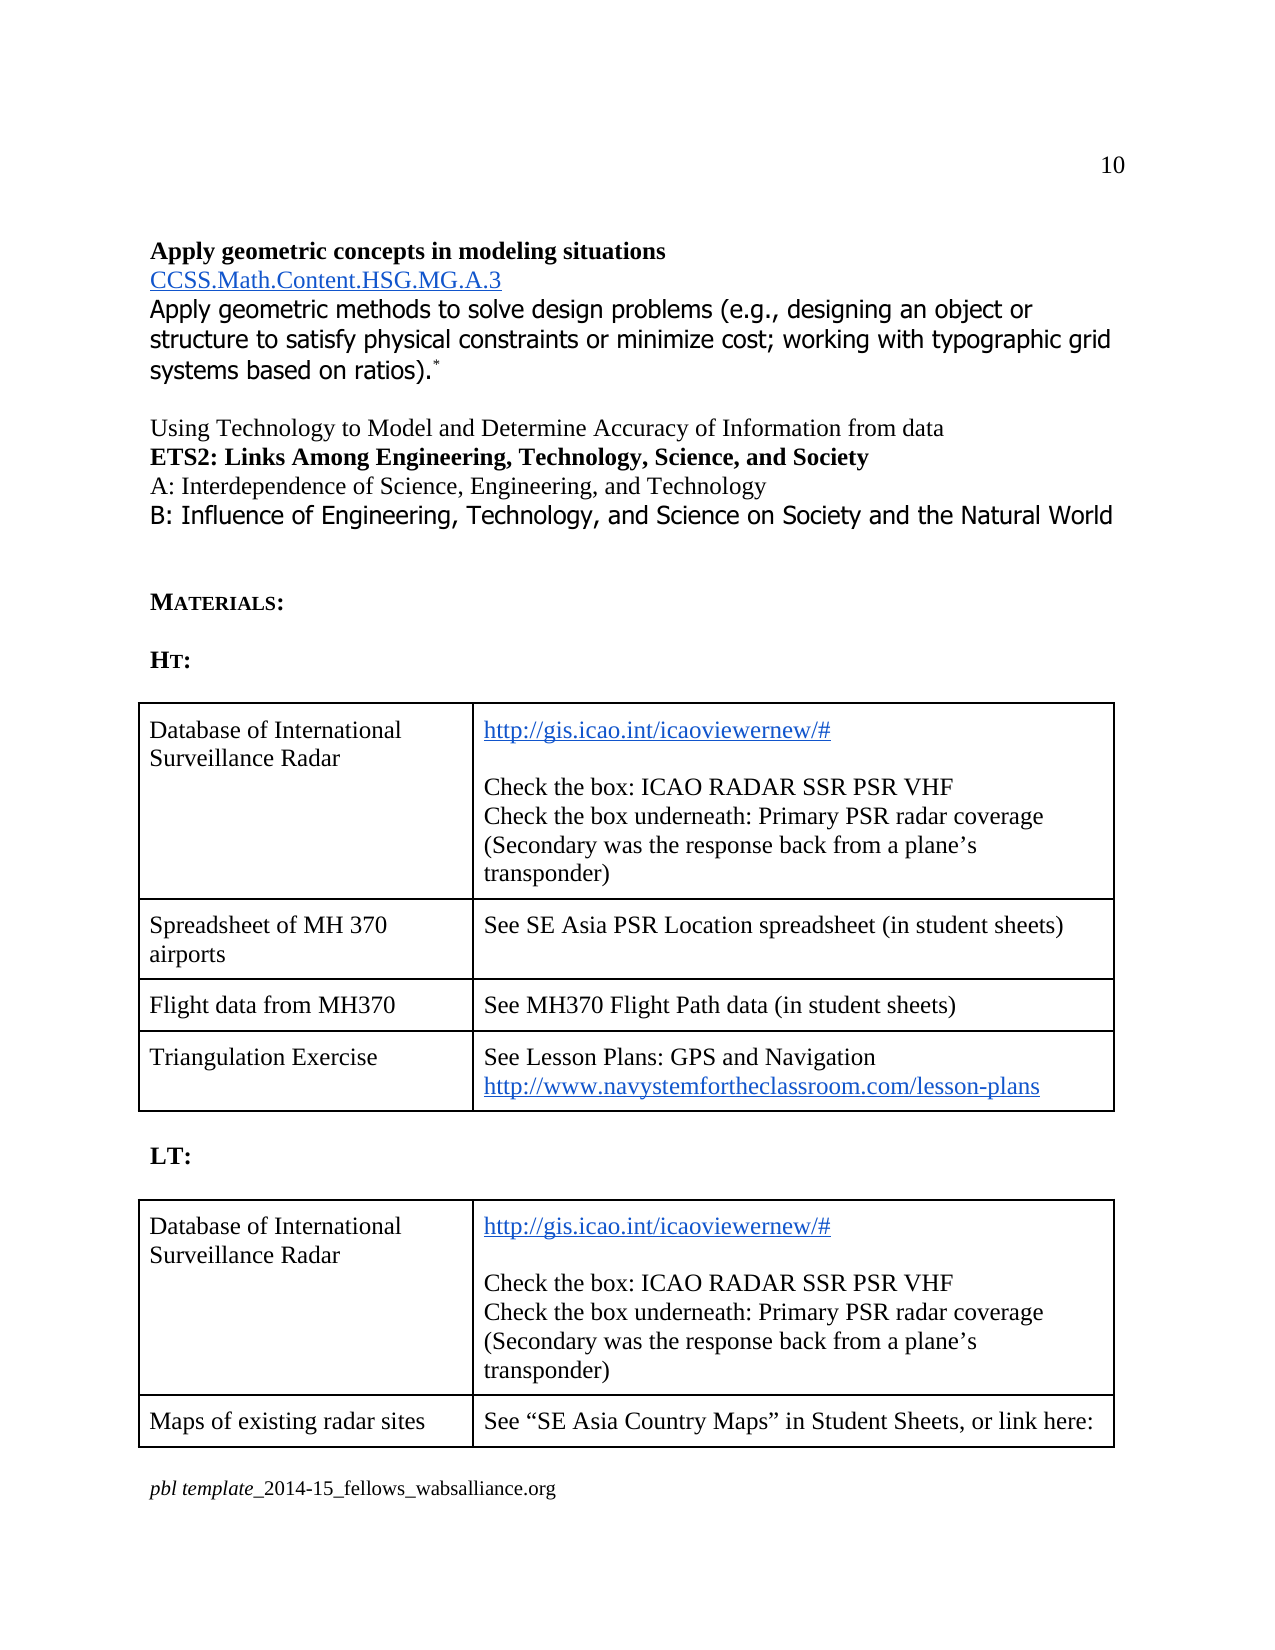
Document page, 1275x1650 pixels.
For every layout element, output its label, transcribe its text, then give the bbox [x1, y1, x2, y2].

table_header http://gis.icao.int/icaoviewernew/# Check the box: ICAO RADAR SSR PSR VHF Check the box underneath: Primary PSR radar coverage (Secondary was the response back from a plane’s transponder) [474, 1201, 1113, 1394]
table_header Database of International Surveillance Radar [140, 1201, 472, 1394]
table_cell Flight data from MH370 [140, 980, 472, 1030]
table_header http://gis.icao.int/icaoviewernew/# Check the box: ICAO RADAR SSR PSR VHF Check the box underneath: Primary PSR radar coverage (Secondary was the response back from a plane’s transponder) [474, 704, 1113, 898]
table_cell Triangulation Exercise [140, 1032, 472, 1110]
table_cell Spreadsheet of MH 370 airports [140, 900, 472, 978]
text CCSS.Math.Content.HSG.MG.A.3 [150, 265, 1125, 294]
text B: Influence of Engineering, Technology, and Science on Society and the Natural World [150, 499, 1125, 530]
text Apply geometric methods to solve design problems (e.g., designing an object or structure to satisfy physical constraints or minimize cost; working with typographic grid systems based on ratios).* [150, 294, 1125, 384]
text Materials: [150, 587, 1125, 616]
table_header Database of International Surveillance Radar [140, 704, 472, 898]
text A: Interdependence of Science, Engineering, and Technology [150, 471, 1125, 499]
table_cell See SE Asia PSR Location spreadsheet (in student sheets) [474, 900, 1113, 978]
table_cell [140, 1396, 472, 1446]
table_cell See Lesson Plans: GPS and Navigation http://www.navystemfortheclassroom.com/lesson-plans [474, 1032, 1113, 1110]
text LT: [150, 1141, 1125, 1170]
text Ht: [150, 645, 1125, 673]
text Apply geometric concepts in modeling situations [150, 236, 1125, 265]
table_cell See MH370 Flight Path data (in student sheets) [474, 980, 1113, 1030]
text Using Technology to Model and Determine Accuracy of Information from data [150, 413, 1125, 442]
text ETS2: Links Among Engineering, Technology, Science, and Society [150, 442, 1125, 471]
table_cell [474, 1396, 1113, 1446]
